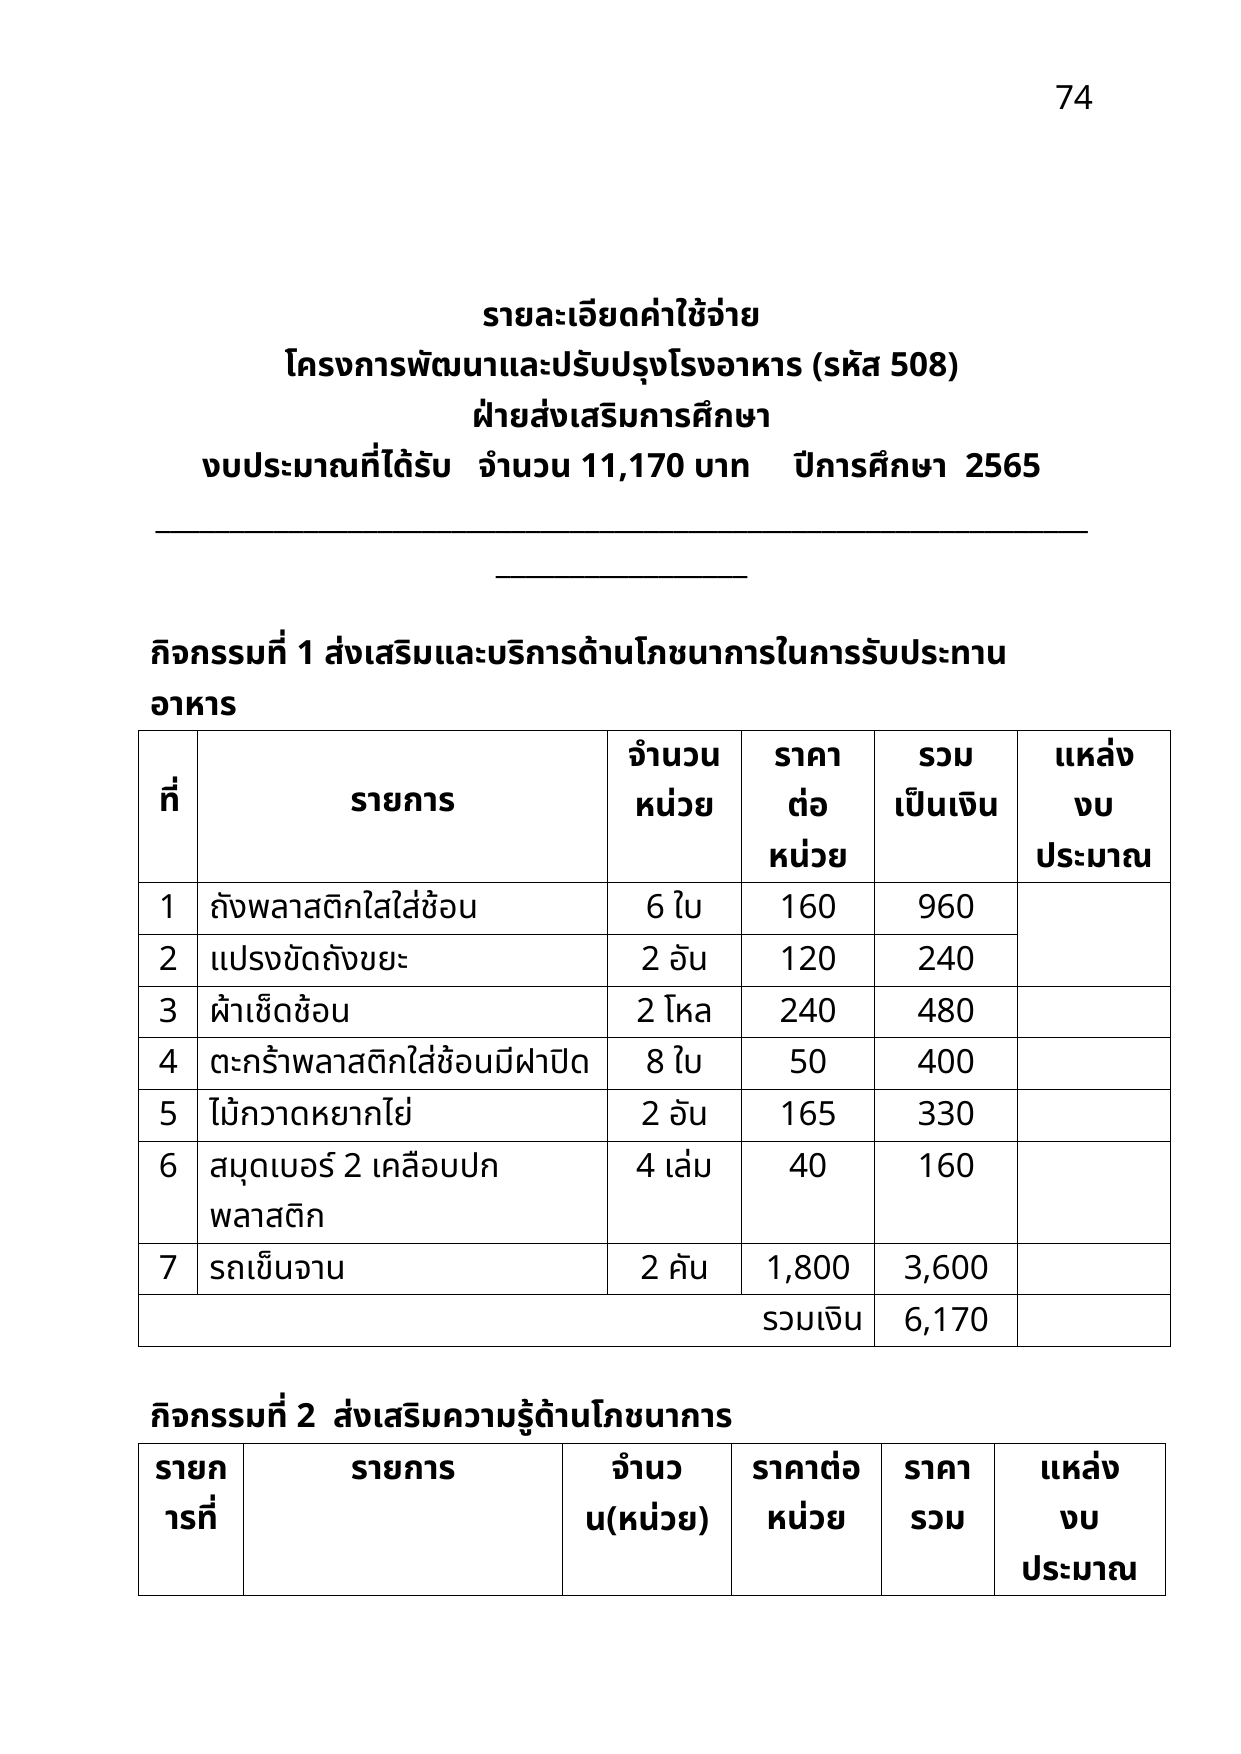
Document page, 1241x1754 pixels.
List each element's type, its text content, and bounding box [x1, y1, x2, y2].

table_cell [1018, 1142, 1170, 1243]
table_cell 160 [875, 1142, 1017, 1243]
table_header รายการ [198, 731, 607, 882]
table_cell 3,600 [875, 1244, 1017, 1294]
table_cell 160 [742, 883, 874, 934]
text ________________________________________________________________________________ [150, 493, 1093, 583]
table_cell 50 [742, 1038, 874, 1089]
table_cell 2 คัน [608, 1244, 741, 1294]
table_cell 960 [875, 883, 1017, 934]
table_cell 8 ใบ [608, 1038, 741, 1089]
table_header รายการที่ [139, 1444, 243, 1595]
table_cell แปรงขัดถังขยะ [198, 935, 607, 986]
table_cell 6 ใบ [608, 883, 741, 934]
table_cell 3 [139, 987, 197, 1037]
table_cell รวมเงิน [139, 1295, 874, 1346]
table_cell 240 [875, 935, 1017, 986]
table_cell [1018, 1244, 1170, 1294]
table_header รายการ [244, 1444, 562, 1595]
table_cell [1018, 987, 1170, 1037]
table_header แหล่ง งบประมาณ [995, 1444, 1165, 1595]
table_cell 4 [139, 1038, 197, 1089]
table_cell 165 [742, 1090, 874, 1141]
table_header ราคาต่อหน่วย [732, 1444, 881, 1595]
table_cell ผ้าเช็ดช้อน [198, 987, 607, 1037]
table_header จำนวน หน่วย [608, 731, 741, 882]
table_cell 120 [742, 935, 874, 986]
table_cell [1018, 883, 1170, 986]
table_cell [1018, 1090, 1170, 1141]
table_cell 6,170 [875, 1295, 1017, 1346]
table_header รวม เป็นเงิน [875, 731, 1017, 882]
table_cell สมุดเบอร์ 2 เคลือบปกพลาสติก [198, 1142, 607, 1243]
table_header ราคารวม [882, 1444, 994, 1595]
text กิจกรรมที่ 1 ส่งเสริมและบริการด้านโภชนาการในการรับประทานอาหาร [150, 629, 1093, 730]
table_header แหล่ง งบประมาณ [1018, 731, 1170, 882]
text โครงการพัฒนาและปรับปรุงโรงอาหาร (รหัส 508) [150, 341, 1093, 392]
text งบประมาณที่ได้รับ จำนวน 11,170 บาท ปีการศึกษา 2565 [150, 442, 1093, 493]
table_cell 1 [139, 883, 197, 934]
table_cell [1018, 1038, 1170, 1089]
table_cell [1018, 1295, 1170, 1346]
table_cell 2 โหล [608, 987, 741, 1037]
text กิจกรรมที่ 2 ส่งเสริมความรู้ด้านโภชนาการ [150, 1392, 1093, 1443]
table_cell 330 [875, 1090, 1017, 1141]
table_cell 240 [742, 987, 874, 1037]
table_cell 4 เล่ม [608, 1142, 741, 1243]
table_cell 1,800 [742, 1244, 874, 1294]
table_cell 5 [139, 1090, 197, 1141]
table_cell 400 [875, 1038, 1017, 1089]
table_header ที่ [139, 731, 197, 882]
table_cell 6 [139, 1142, 197, 1243]
text ฝ่ายส่งเสริมการศึกษา [150, 392, 1093, 442]
table_cell 40 [742, 1142, 874, 1243]
table_cell 7 [139, 1244, 197, 1294]
table_cell 2 อัน [608, 1090, 741, 1141]
table_cell 480 [875, 987, 1017, 1037]
text รายละเอียดค่าใช้จ่าย [150, 291, 1093, 341]
table_cell ไม้กวาดหยากไย่ [198, 1090, 607, 1141]
table_cell ตะกร้าพลาสติกใส่ช้อนมีฝาปิด [198, 1038, 607, 1089]
table_cell รถเข็นจาน [198, 1244, 607, 1294]
table_cell 2 อัน [608, 935, 741, 986]
table_header ราคา ต่อหน่วย [742, 731, 874, 882]
table_cell ถังพลาสติกใสใส่ช้อน [198, 883, 607, 934]
table_cell 2 [139, 935, 197, 986]
table_header จำนวน(หน่วย) [563, 1444, 731, 1595]
